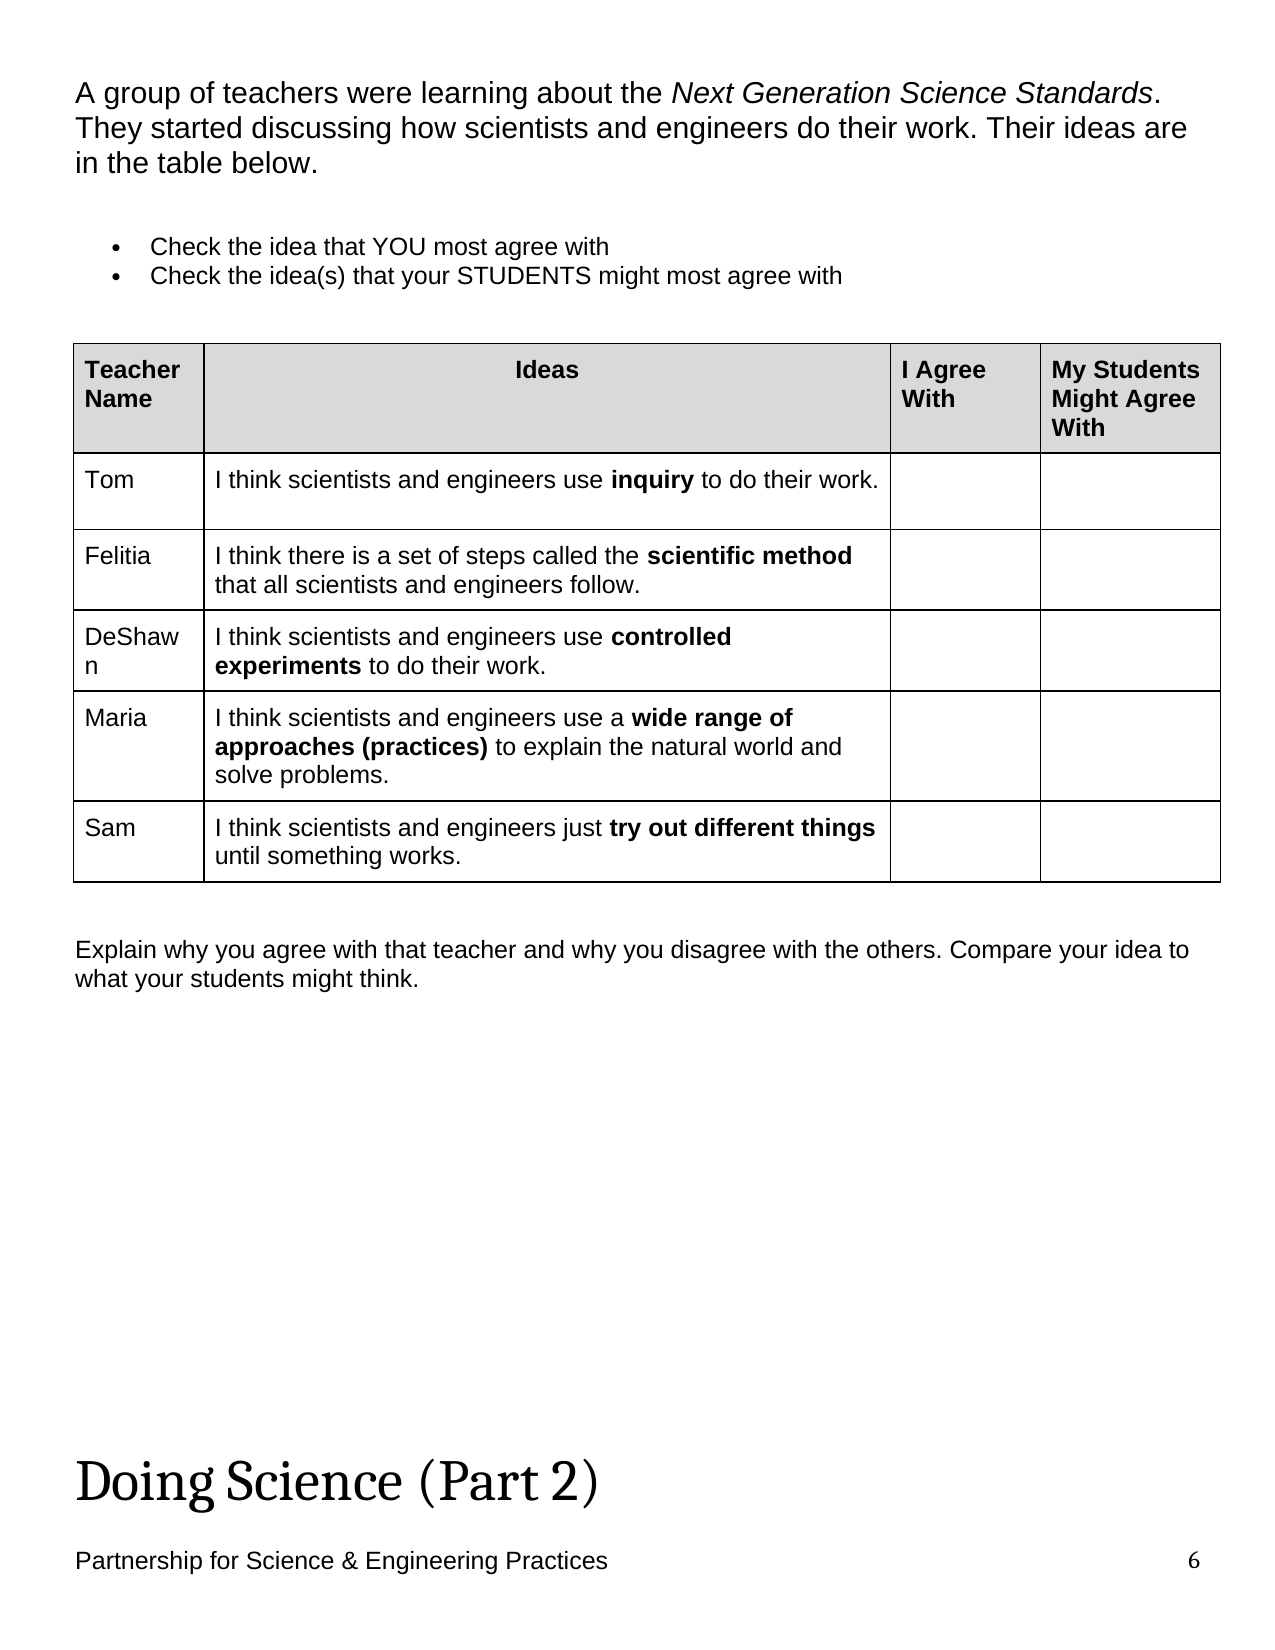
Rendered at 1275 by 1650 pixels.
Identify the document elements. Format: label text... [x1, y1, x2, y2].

table_cell [1041, 692, 1220, 800]
table_cell [891, 692, 1040, 800]
table_header Teacher Name [74, 344, 203, 452]
table_cell Sam [74, 802, 203, 881]
text Explain why you agree with that teacher and why you disagree with the others. Compare your idea to what your students might think. [75, 935, 1200, 993]
table_cell I think there is a set of steps called the scientific method that all scientists and engineers follow. [205, 530, 890, 609]
table_cell [1041, 454, 1220, 528]
table_cell [891, 802, 1040, 881]
table_cell [1041, 802, 1220, 881]
table_cell I think scientists and engineers just try out different things until something works. [205, 802, 890, 881]
text Doing Science (Part 2) [75, 1448, 1200, 1515]
text A group of teachers were learning about the Next Generation Science Standards. They started discussing how scientists and engineers do their work. Their ideas are in the table below. [75, 75, 1200, 179]
table_header Ideas [205, 344, 890, 452]
table_cell DeShawn [74, 611, 203, 690]
table_cell Maria [74, 692, 203, 800]
list Check the idea(s) that your STUDENTS might most agree with [112, 261, 1200, 290]
table_cell [891, 530, 1040, 609]
table_cell I think scientists and engineers use a wide range of approaches (practices) to explain the natural world and solve problems. [205, 692, 890, 800]
table_cell [891, 611, 1040, 690]
table_cell Tom [74, 454, 203, 528]
table_cell [1041, 530, 1220, 609]
table_cell [1041, 611, 1220, 690]
table_cell I think scientists and engineers use inquiry to do their work. [205, 454, 890, 528]
table_cell Felitia [74, 530, 203, 609]
table_header My Students Might Agree With [1041, 344, 1220, 452]
table_cell I think scientists and engineers use controlled experiments to do their work. [205, 611, 890, 690]
table_header I Agree With [891, 344, 1040, 452]
list Check the idea that YOU most agree with [112, 232, 1200, 261]
table_cell [891, 454, 1040, 528]
